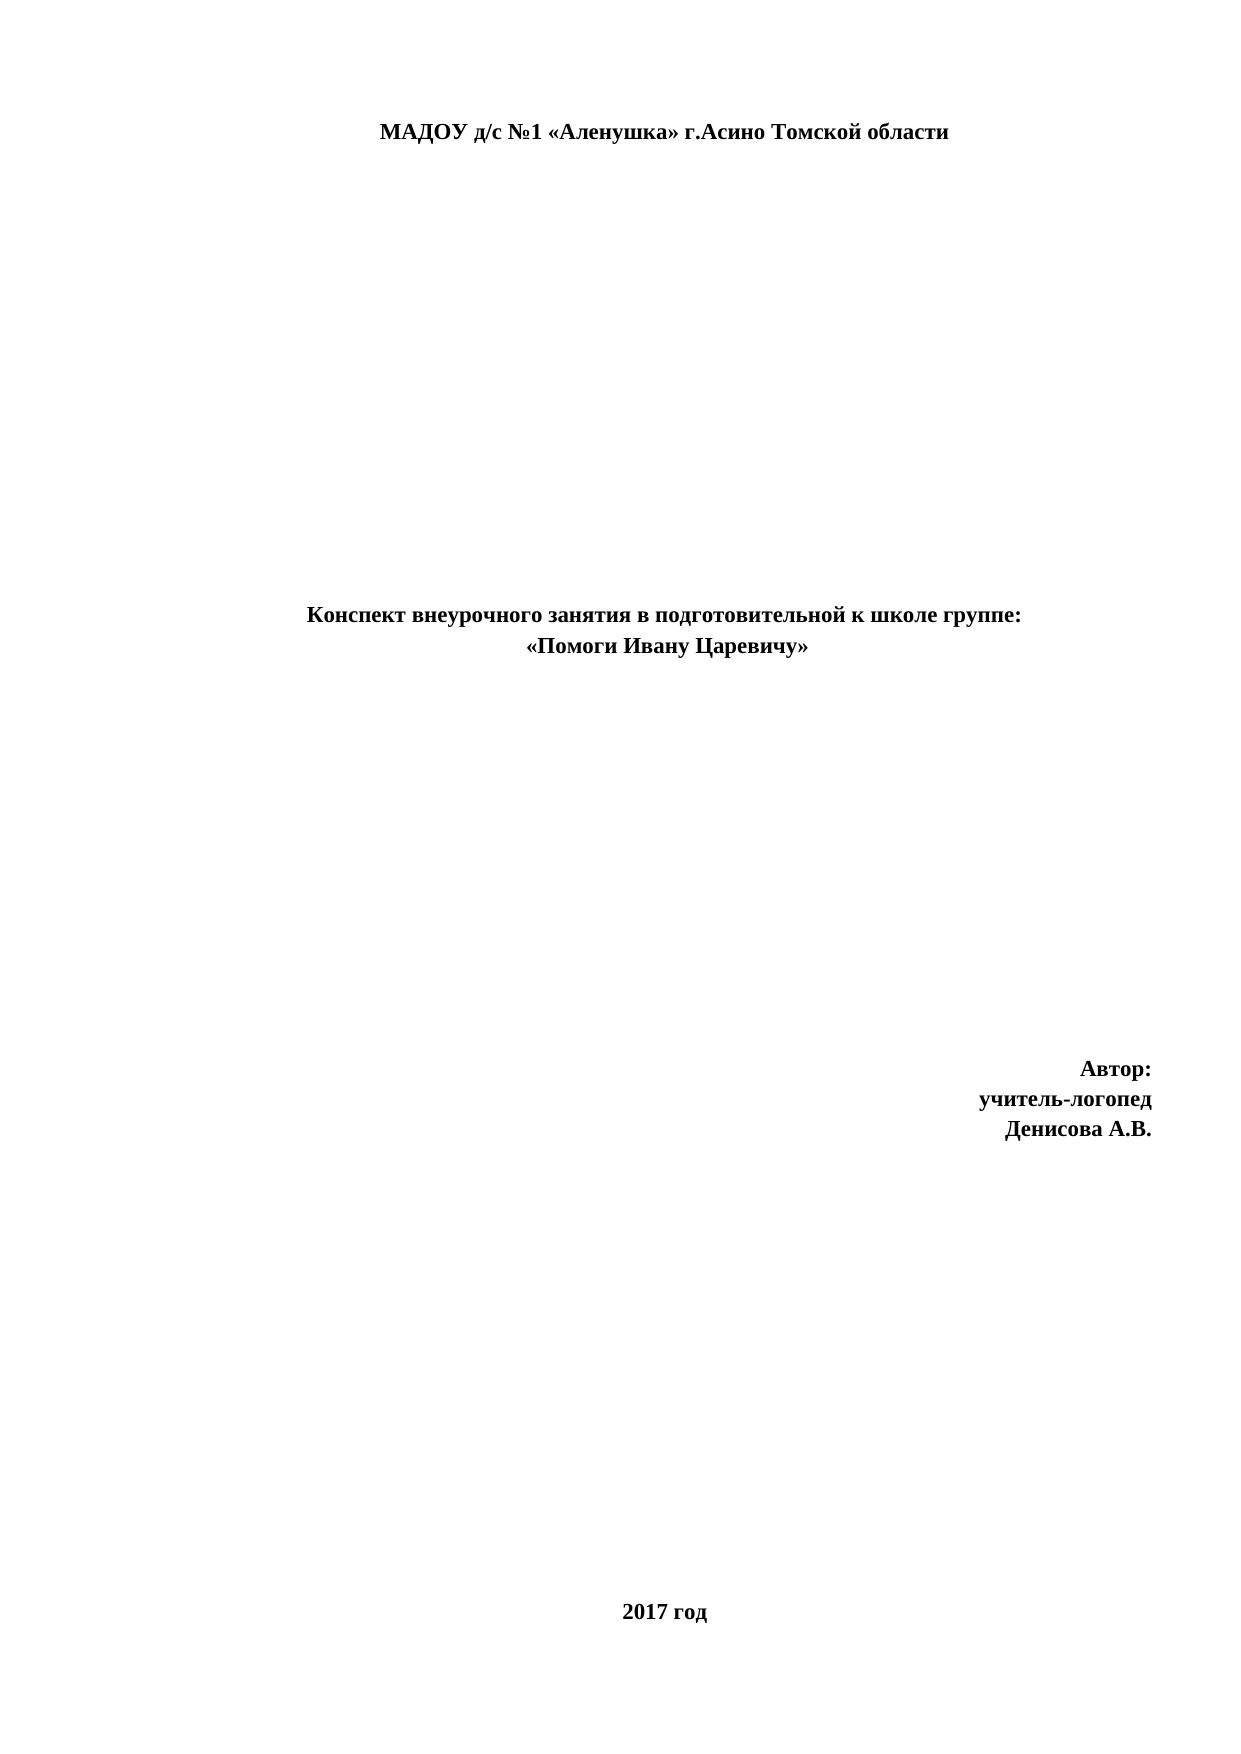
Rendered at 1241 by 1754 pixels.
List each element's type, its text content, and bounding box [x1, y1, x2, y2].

text Денисова А.В. [177, 1115, 1152, 1141]
text учитель-логопед [177, 1085, 1152, 1111]
text 2017 год [177, 1598, 1152, 1625]
text Автор: [177, 1054, 1152, 1081]
text «Помоги Ивану Царевичу» [177, 632, 1152, 658]
text МАДОУ д/с №1 «Аленушка» г.Асино Томской области [177, 118, 1152, 144]
text Конспект внеурочного занятия в подготовительной к школе группе: [177, 601, 1152, 628]
